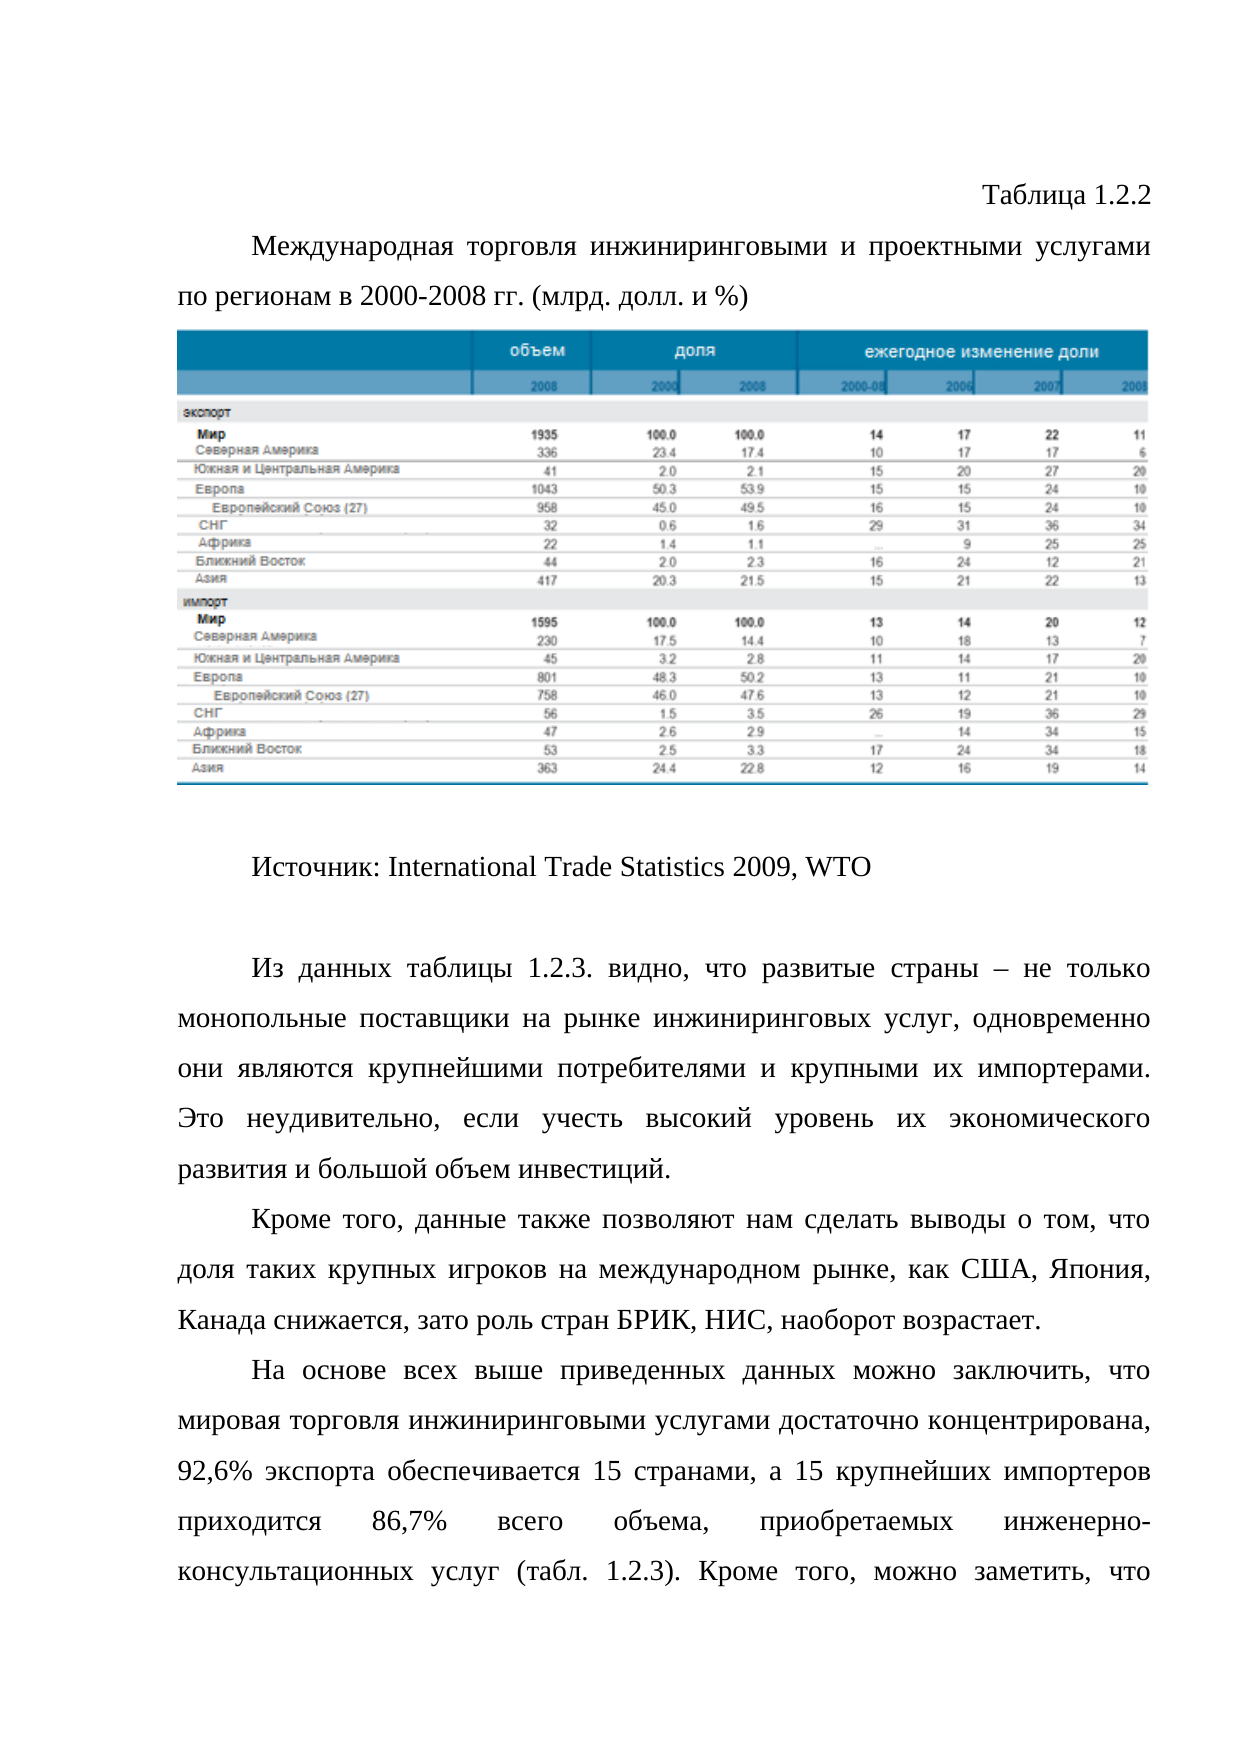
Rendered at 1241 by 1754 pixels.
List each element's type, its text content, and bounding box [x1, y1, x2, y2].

picture [675, 347, 715, 359]
picture [554, 347, 565, 356]
text Таблица 1.2.2 [177, 177, 1152, 211]
text Кроме того, данные также позволяют нам сделать выводы о том, что доля таких крупных игроков на международном рынке, как США, Япония, Канада снижается, зато роль стран БРИК, НИС, наоборот возрастает. [177, 1201, 1152, 1335]
picture [962, 348, 992, 357]
text Из данных таблицы 1.2.3. видно, что развитые страны – не только монопольные поставщики на рынке инжиниринговых услуг, одновременно они являются крупнейшими потребителями и крупными их импортерами. Это неудивительно, если учесть высокий уровень их экономического развития и большой объем инвестиций. [177, 950, 1152, 1184]
picture [866, 348, 888, 357]
text Источник: International Trade Statistics 2009, WTO [177, 849, 1152, 883]
picture [1015, 348, 1053, 357]
picture [511, 347, 519, 356]
picture [907, 348, 955, 360]
picture [995, 348, 1002, 357]
text Международная торговля инжиниринговыми и проектными услугами по регионам в 2000-2008 гг. (млрд. долл. и %) [177, 228, 1152, 312]
picture [544, 347, 551, 356]
picture [890, 348, 905, 357]
picture [1091, 348, 1099, 357]
picture [177, 328, 1150, 785]
picture [522, 344, 541, 356]
picture [1005, 349, 1012, 357]
picture [1058, 348, 1088, 360]
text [177, 1352, 1152, 1587]
